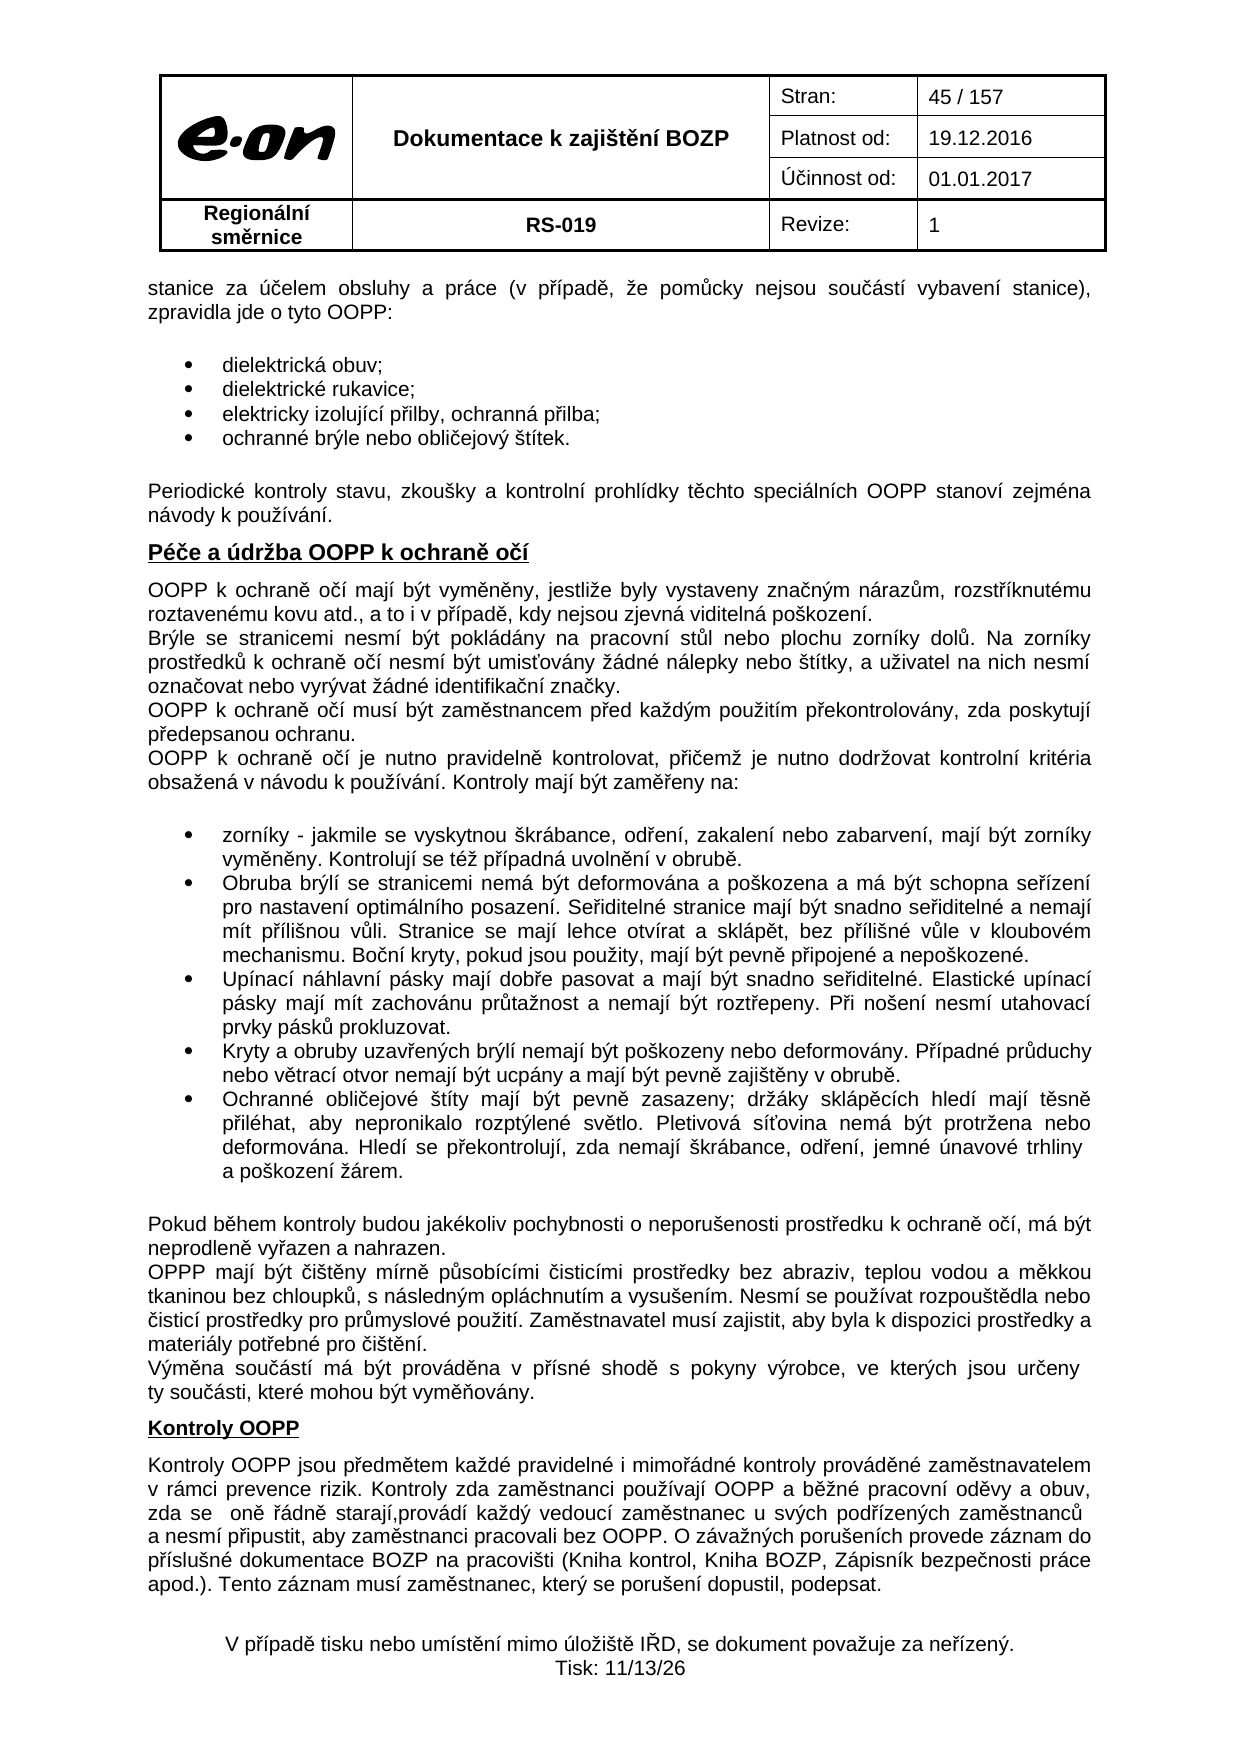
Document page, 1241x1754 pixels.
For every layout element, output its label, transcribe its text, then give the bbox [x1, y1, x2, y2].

list Obruba brýlí se stranicemi nemá být deformována a poškozena a má být schopna seřízení pro nastavení optimálního posazení. Seřiditelné stranice mají být snadno seřiditelné a nemají mít přílišnou vůli. Stranice se mají lehce otvírat a sklápět, bez přílišné vůle v kloubovém mechanismu. Boční kryty, pokud jsou použity, mají být pevně připojené a nepoškozené. [185, 871, 1092, 967]
list zorníky - jakmile se vyskytnou škrábance, odření, zakalení nebo zabarvení, mají být zorníky vyměněny. Kontrolují se též případná uvolnění v obrubě. [185, 823, 1092, 871]
text Periodické kontroly stavu, zkoušky a kontrolní prohlídky těchto speciálních OOPP stanoví zejména návody k používání. [148, 479, 1092, 527]
text Pokud během kontroly budou jakékoliv pochybnosti o neporušenosti prostředku k ochraně očí, má být neprodleně vyřazen a nahrazen. [148, 1212, 1092, 1260]
list Ochranné obličejové štíty mají být pevně zasazeny; držáky sklápěcích hledí mají těsně přiléhat, aby nepronikalo rozptýlené světlo. Pletivová síťovina nemá být protržena nebo deformována. Hledí se překontrolují, zda nemají škrábance, odření, jemné únavové trhliny a poškození žárem. [185, 1087, 1092, 1183]
list dielektrické rukavice; [185, 377, 1092, 401]
title Péče a údržba OOPP k ochraně očí [148, 539, 1092, 565]
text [148, 276, 1092, 324]
text Výměna součástí má být prováděna v přísné shodě s pokyny výrobce, ve kterých jsou určeny ty součásti, které mohou být vyměňovány. [148, 1356, 1092, 1403]
text Kontroly OOPP jsou předmětem každé pravidelné i mimořádné kontroly prováděné zaměstnavatelem v rámci prevence rizik. Kontroly zda zaměstnanci používají OOPP a běžné pracovní oděvy a obuv, zda se oně řádně starají,provádí každý vedoucí zaměstnanec u svých podřízených zaměstnanců a nesmí připustit, aby zaměstnanci pracovali bez OOPP. O závažných porušeních provede záznam do příslušné dokumentace BOZP na pracovišti (Kniha kontrol, Kniha BOZP, Zápisník bezpečnosti práce apod.). Tento záznam musí zaměstnanec, který se porušení dopustil, podepsat. [148, 1452, 1092, 1596]
text OOPP k ochraně očí je nutno pravidelně kontrolovat, přičemž je nutno dodržovat kontrolní kritéria obsažená v návodu k používání. Kontroly mají být zaměřeny na: [148, 746, 1092, 793]
text Brýle se stranicemi nesmí být pokládány na pracovní stůl nebo plochu zorníky dolů. Na zorníky prostředků k ochraně očí nesmí být umisťovány žádné nálepky nebo štítky, a uživatel na nich nesmí označovat nebo vyrývat žádné identifikační značky. [148, 626, 1092, 698]
text OOPP k ochraně očí mají být vyměněny, jestliže byly vystaveny značným nárazům, rozstříknutému roztavenému kovu atd., a to i v případě, kdy nejsou zjevná viditelná poškození. [148, 578, 1092, 626]
list dielektrická obuv; [185, 353, 1092, 377]
text OPPP mají být čištěny mírně působícími čisticími prostředky bez abraziv, teplou vodou a měkkou tkaninou bez chloupků, s následným opláchnutím a vysušením. Nesmí se používat rozpouštědla nebo čisticí prostředky pro průmyslové použití. Zaměstnavatel musí zajistit, aby byla k dispozici prostředky a materiály potřebné pro čištění. [148, 1260, 1092, 1356]
title Kontroly OOPP [148, 1416, 1092, 1440]
list Kryty a obruby uzavřených brýlí nemají být poškozeny nebo deformovány. Případné průduchy nebo větrací otvor nemají být ucpány a mají být pevně zajištěny v obrubě. [185, 1039, 1092, 1087]
text OOPP k ochraně očí musí být zaměstnancem před každým použitím překontrolovány, zda poskytují předepsanou ochranu. [148, 698, 1092, 746]
list elektricky izolující přilby, ochranná přilba; [185, 401, 1092, 425]
list ochranné brýle nebo obličejový štítek. [185, 425, 1092, 449]
list Upínací náhlavní pásky mají dobře pasovat a mají být snadno seřiditelné. Elastické upínací pásky mají mít zachovánu průtažnost a nemají být roztřepeny. Při nošení nesmí utahovací prvky pásků prokluzovat. [185, 967, 1092, 1039]
